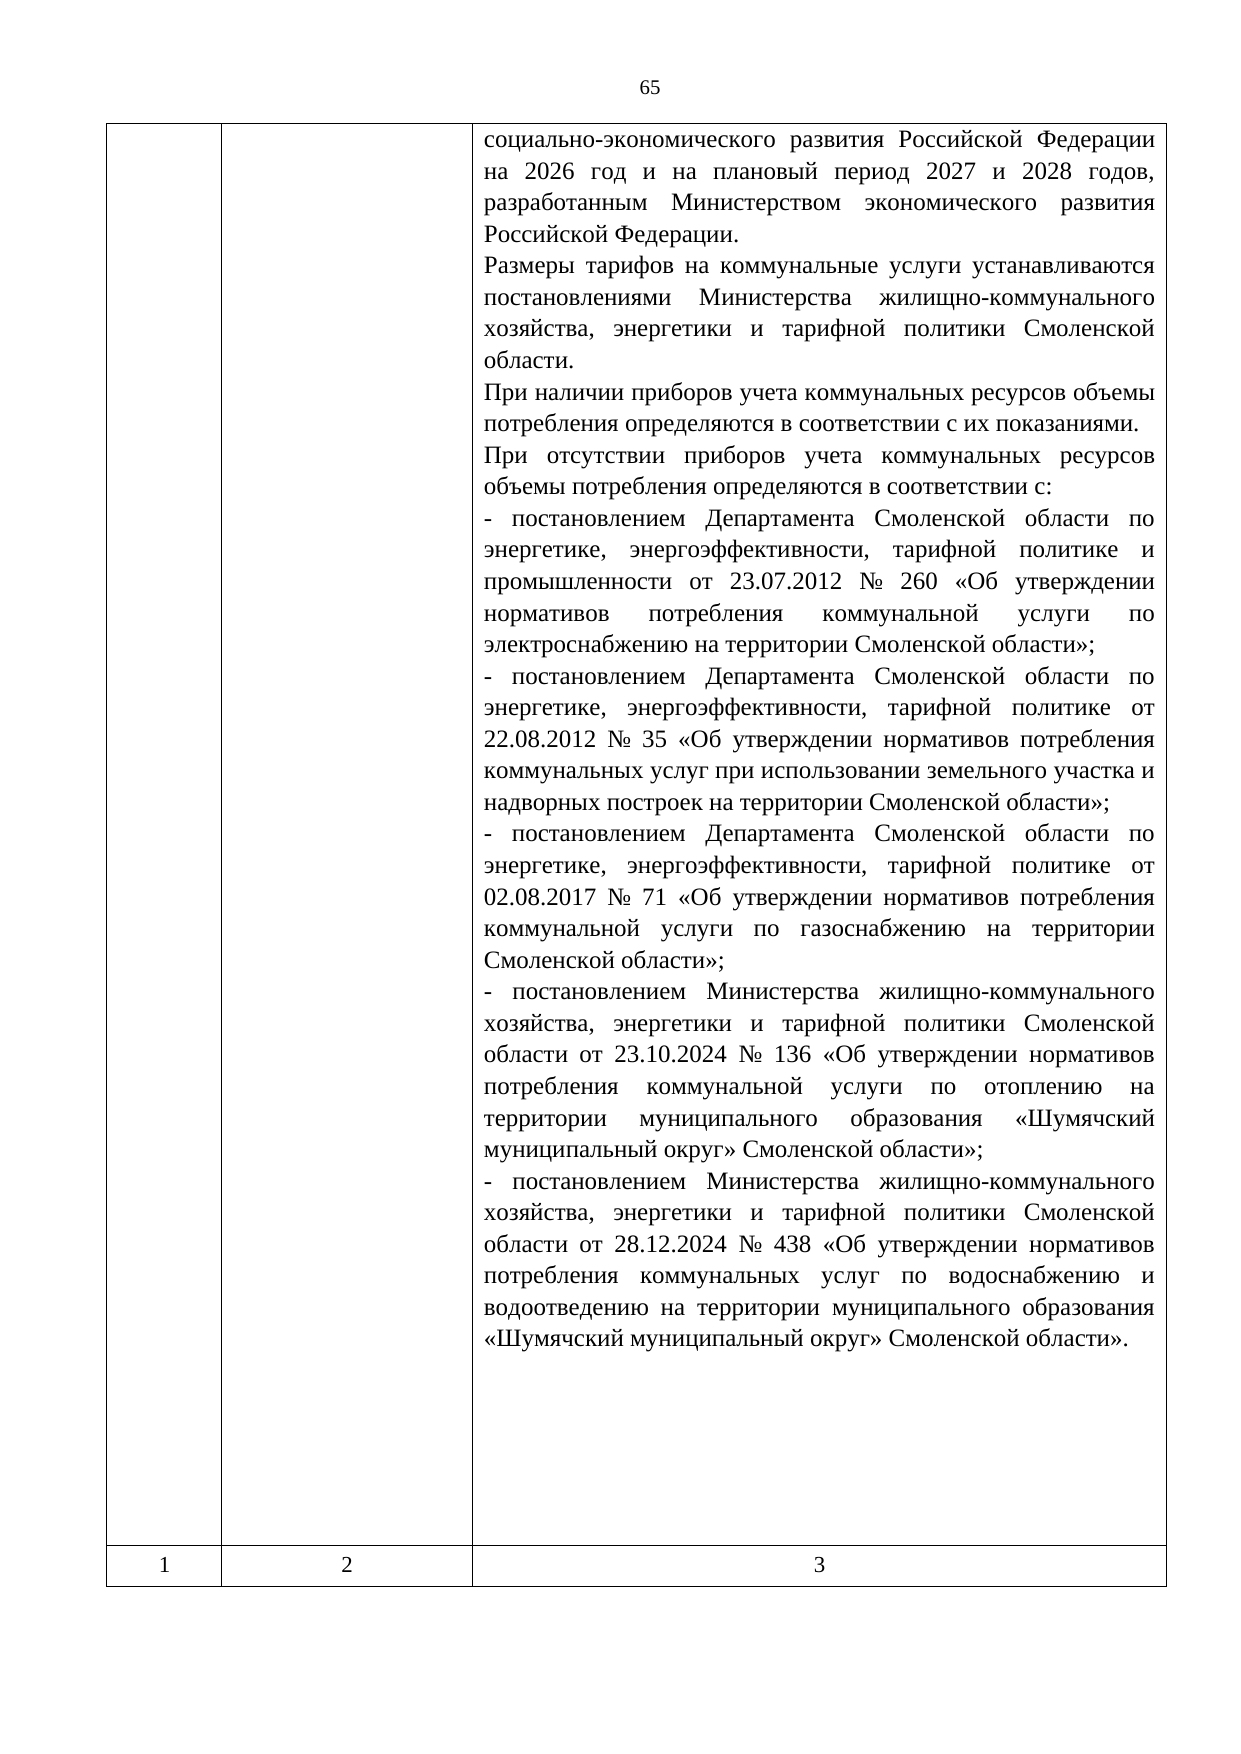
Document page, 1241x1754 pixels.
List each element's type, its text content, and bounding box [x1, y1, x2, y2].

table_cell [222, 124, 472, 1544]
table_cell 3 [473, 1546, 1166, 1586]
table_cell [107, 124, 221, 1544]
table_cell 2 [222, 1546, 472, 1586]
table_cell 1 [107, 1546, 221, 1586]
